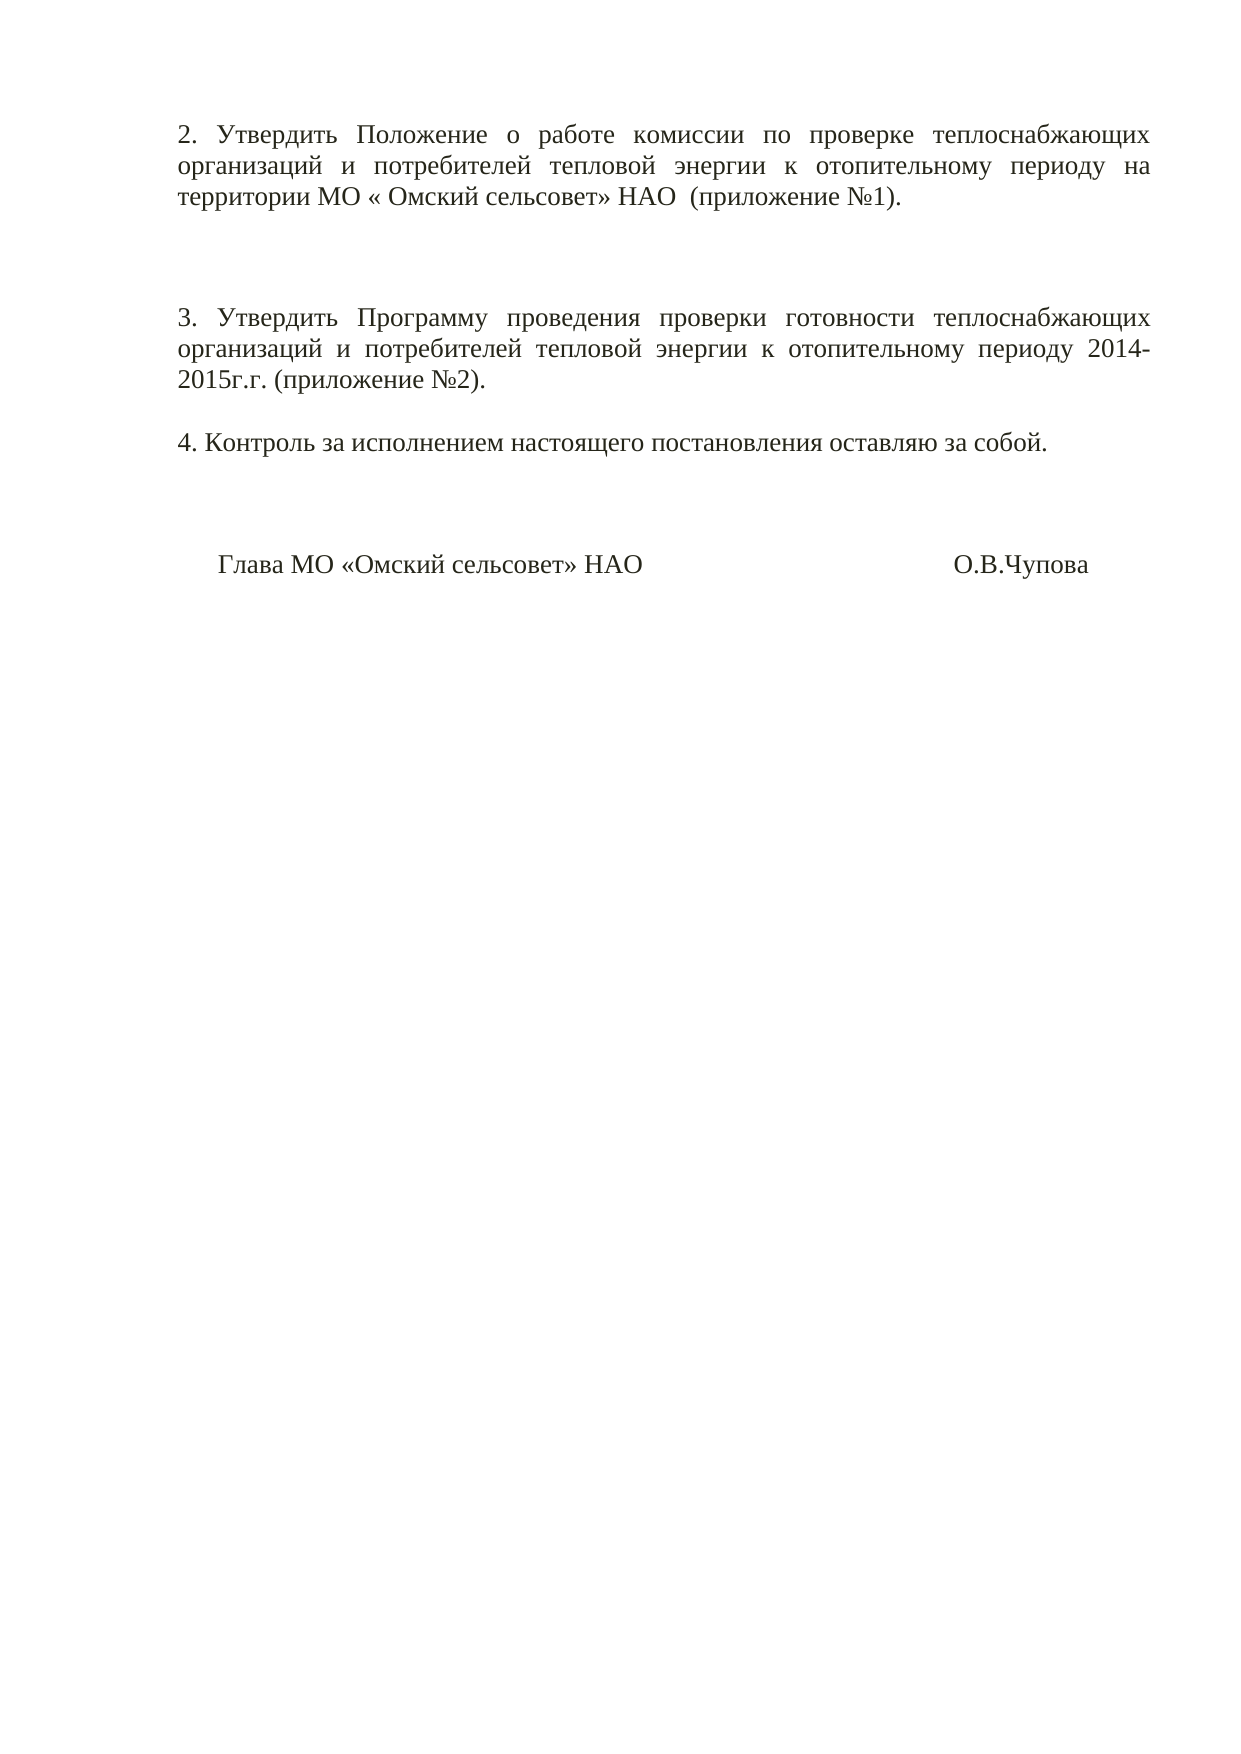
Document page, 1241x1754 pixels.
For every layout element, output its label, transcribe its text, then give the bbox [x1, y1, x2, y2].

text 3. Утвердить Программу проведения проверки готовности теплоснабжающих организаций и потребителей тепловой энергии к отопительному периоду 2014-2015г.г. (приложение №2). [177, 301, 1152, 394]
text Глава МО «Омский сельсовет» НАО О.В.Чупова [177, 548, 1152, 579]
text 2. Утвердить Положение о работе комиссии по проверке теплоснабжающих организаций и потребителей тепловой энергии к отопительному периоду на территории МО « Омский сельсовет» НАО (приложение №1). [177, 118, 1152, 212]
text 4. Контроль за исполнением настоящего постановления оставляю за собой. [177, 426, 1152, 457]
